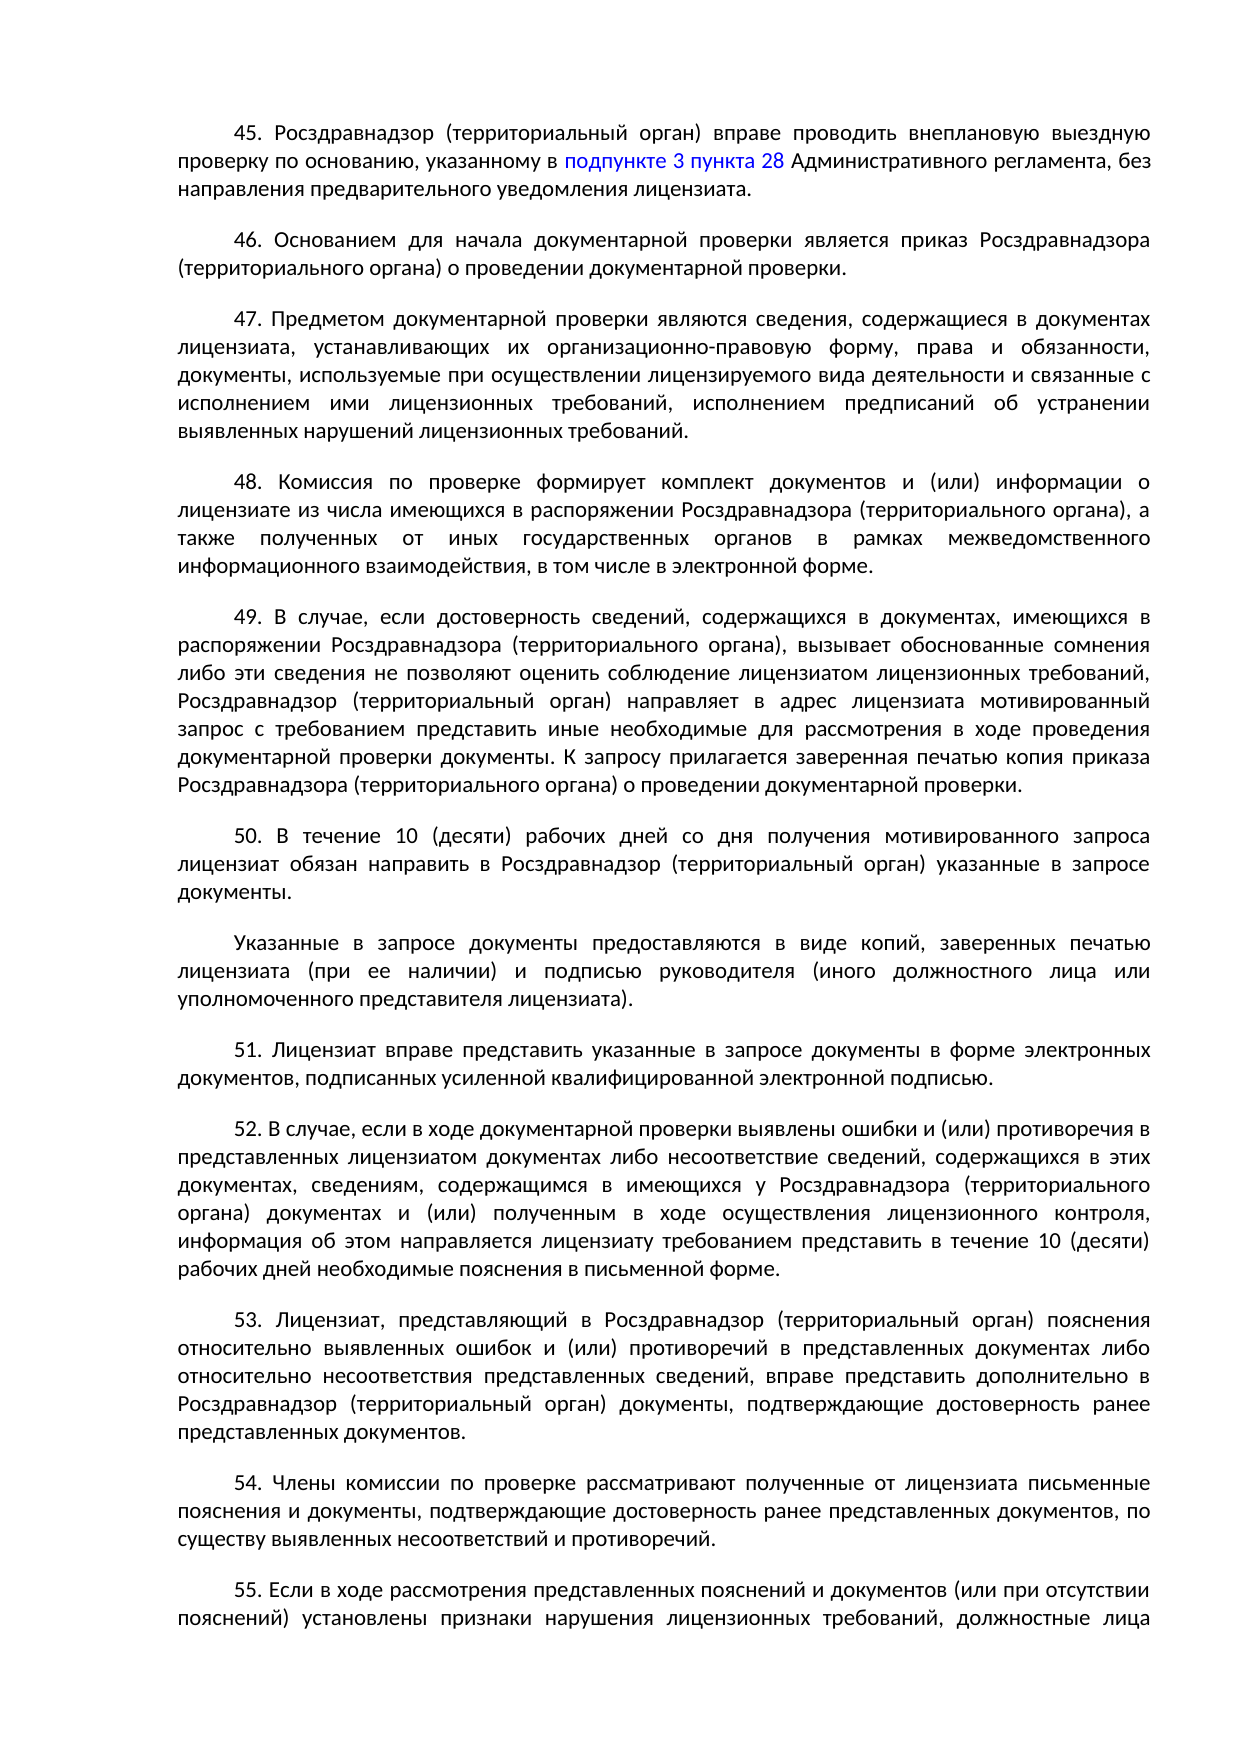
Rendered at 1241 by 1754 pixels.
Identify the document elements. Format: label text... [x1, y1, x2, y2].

text 52. В случае, если в ходе документарной проверки выявлены ошибки и (или) противоречия в представленных лицензиатом документах либо несоответствие сведений, содержащихся в этих документах, сведениям, содержащимся в имеющихся у Росздравнадзора (территориального органа) документах и (или) полученным в ходе осуществления лицензионного контроля, информация об этом направляется лицензиату требованием представить в течение 10 (десяти) рабочих дней необходимые пояснения в письменной форме. [177, 1114, 1152, 1282]
text 51. Лицензиат вправе представить указанные в запросе документы в форме электронных документов, подписанных усиленной квалифицированной электронной подписью. [177, 1035, 1152, 1091]
text 50. В течение 10 (десяти) рабочих дней со дня получения мотивированного запроса лицензиат обязан направить в Росздравнадзор (территориальный орган) указанные в запросе документы. [177, 821, 1152, 905]
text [177, 1575, 1152, 1631]
text 46. Основанием для начала документарной проверки является приказ Росздравнадзора (территориального органа) о проведении документарной проверки. [177, 225, 1152, 281]
text 53. Лицензиат, представляющий в Росздравнадзор (территориальный орган) пояснения относительно выявленных ошибок и (или) противоречий в представленных документах либо относительно несоответствия представленных сведений, вправе представить дополнительно в Росздравнадзор (территориальный орган) документы, подтверждающие достоверность ранее представленных документов. [177, 1305, 1152, 1445]
text 47. Предметом документарной проверки являются сведения, содержащиеся в документах лицензиата, устанавливающих их организационно-правовую форму, права и обязанности, документы, используемые при осуществлении лицензируемого вида деятельности и связанные с исполнением ими лицензионных требований, исполнением предписаний об устранении выявленных нарушений лицензионных требований. [177, 304, 1152, 444]
text 49. В случае, если достоверность сведений, содержащихся в документах, имеющихся в распоряжении Росздравнадзора (территориального органа), вызывает обоснованные сомнения либо эти сведения не позволяют оценить соблюдение лицензиатом лицензионных требований, Росздравнадзор (территориальный орган) направляет в адрес лицензиата мотивированный запрос с требованием представить иные необходимые для рассмотрения в ходе проведения документарной проверки документы. К запросу прилагается заверенная печатью копия приказа Росздравнадзора (территориального органа) о проведении документарной проверки. [177, 602, 1152, 798]
text 54. Члены комиссии по проверке рассматривают полученные от лицензиата письменные пояснения и документы, подтверждающие достоверность ранее представленных документов, по существу выявленных несоответствий и противоречий. [177, 1468, 1152, 1552]
text 48. Комиссия по проверке формирует комплект документов и (или) информации о лицензиате из числа имеющихся в распоряжении Росздравнадзора (территориального органа), а также полученных от иных государственных органов в рамках межведомственного информационного взаимодействия, в том числе в электронной форме. [177, 467, 1152, 579]
text Указанные в запросе документы предоставляются в виде копий, заверенных печатью лицензиата (при ее наличии) и подписью руководителя (иного должностного лица или уполномоченного представителя лицензиата). [177, 928, 1152, 1012]
text 45. Росздравнадзор (территориальный орган) вправе проводить внеплановую выездную проверку по основанию, указанному в подпункте 3 пункта 28 Административного регламента, без направления предварительного уведомления лицензиата. [177, 118, 1152, 202]
